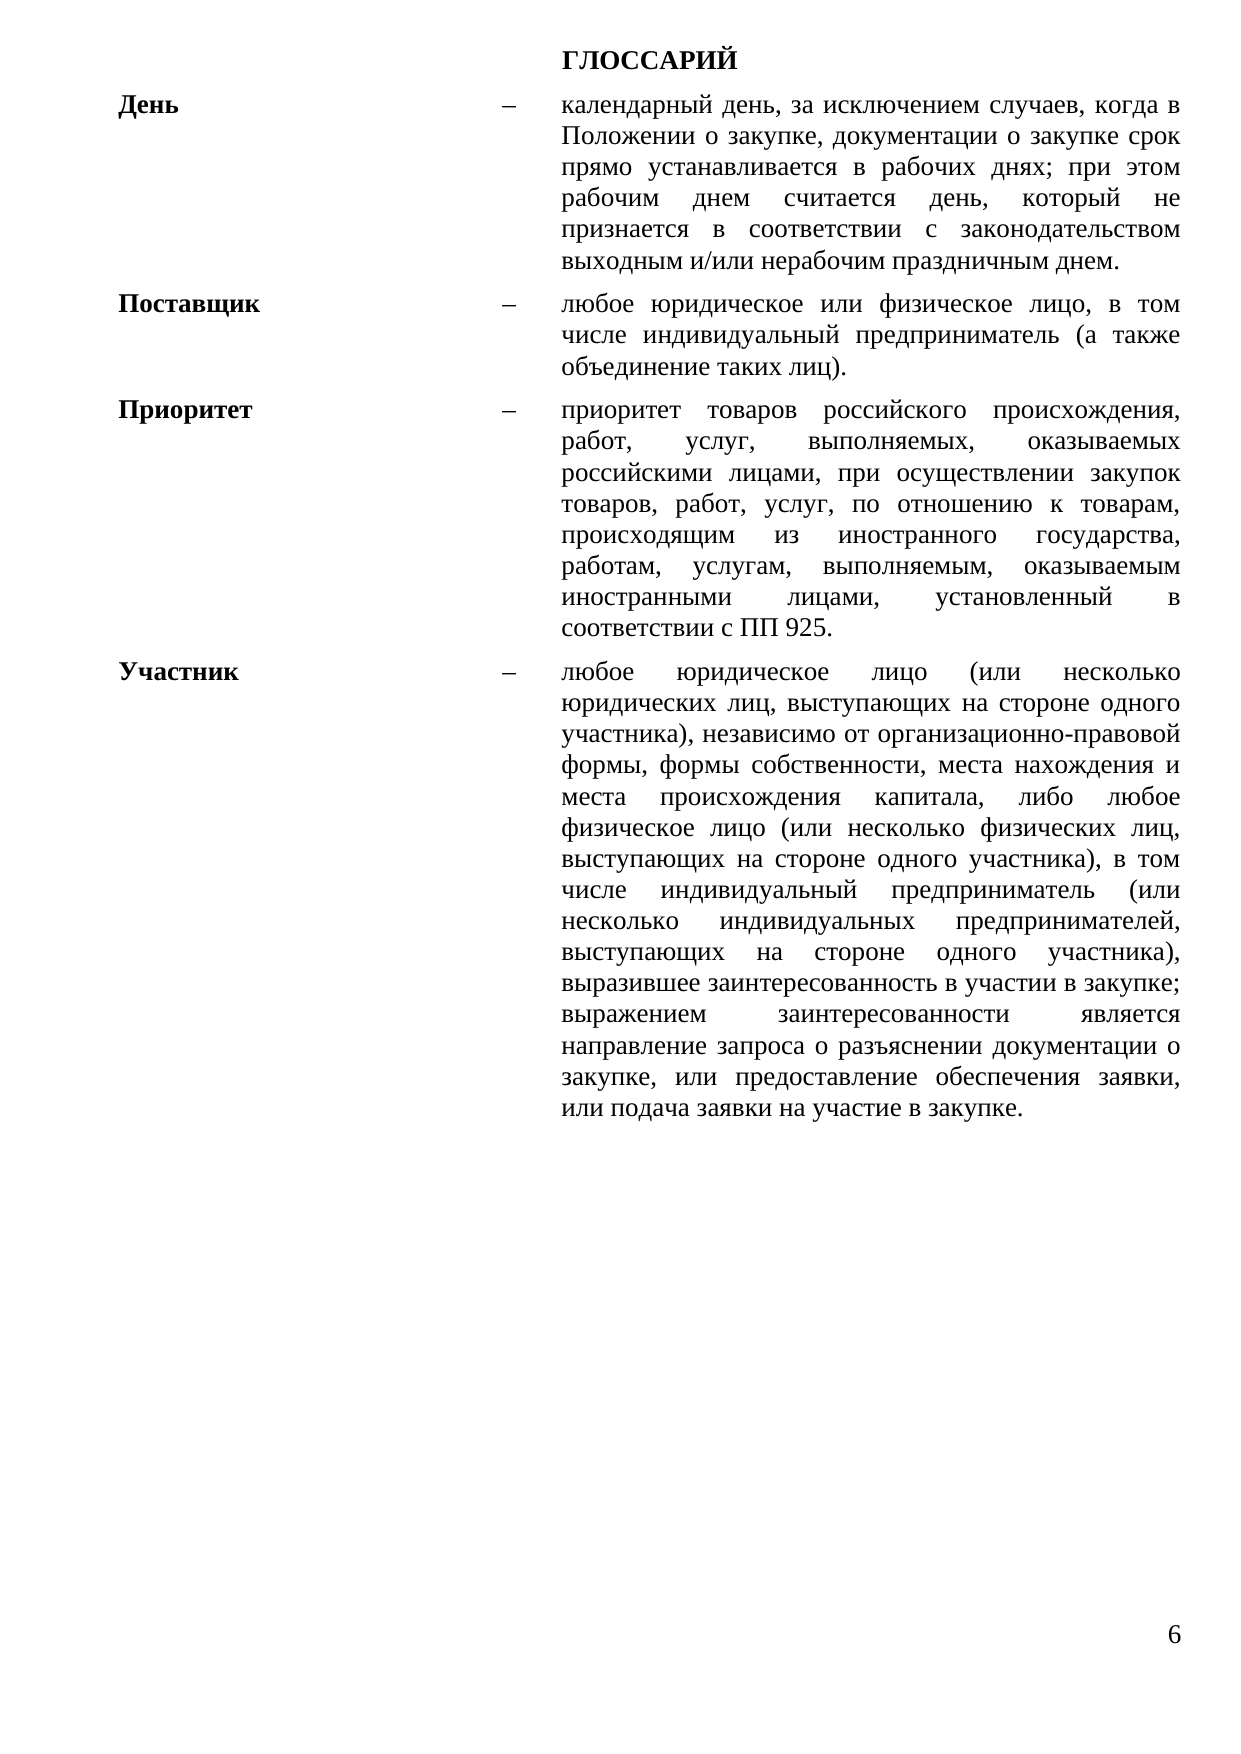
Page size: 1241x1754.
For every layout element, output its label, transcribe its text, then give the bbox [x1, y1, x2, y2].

text Участник – любое юридическое лицо (или несколько юридических лиц, выступающих на стороне одного участника), независимо от организационно-правовой формы, формы собственности, места нахождения и места происхождения капитала, либо любое физическое лицо (или несколько физических лиц, выступающих на стороне одного участника), в том числе индивидуальный предприниматель (или несколько индивидуальных предпринимателей, выступающих на стороне одного участника), выразившее заинтересованность в участии в закупке; выражением заинтересованности является направление запроса о разъяснении документации о закупке, или предоставление обеспечения заявки, или подача заявки на участие в закупке. [118, 655, 1181, 1122]
text Глоссарий [118, 44, 1181, 76]
text День – календарный день, за исключением случаев, когда в Положении о закупке, документации о закупке срок прямо устанавливается в рабочих днях; при этом рабочим днем считается день, который не признается в соответствии с законодательством выходным и/или нерабочим праздничным днем. [118, 88, 1181, 275]
text Поставщик – любое юридическое или физическое лицо, в том числе индивидуальный предприниматель (а также объединение таких лиц). [118, 287, 1181, 381]
text Приоритет – приоритет товаров российского происхождения, работ, услуг, выполняемых, оказываемых российскими лицами, при осуществлении закупок товаров, работ, услуг, по отношению к товарам, происходящим из иностранного государства, работам, услугам, выполняемым, оказываемым иностранными лицами, установленный в соответствии с ПП 925. [118, 393, 1181, 642]
